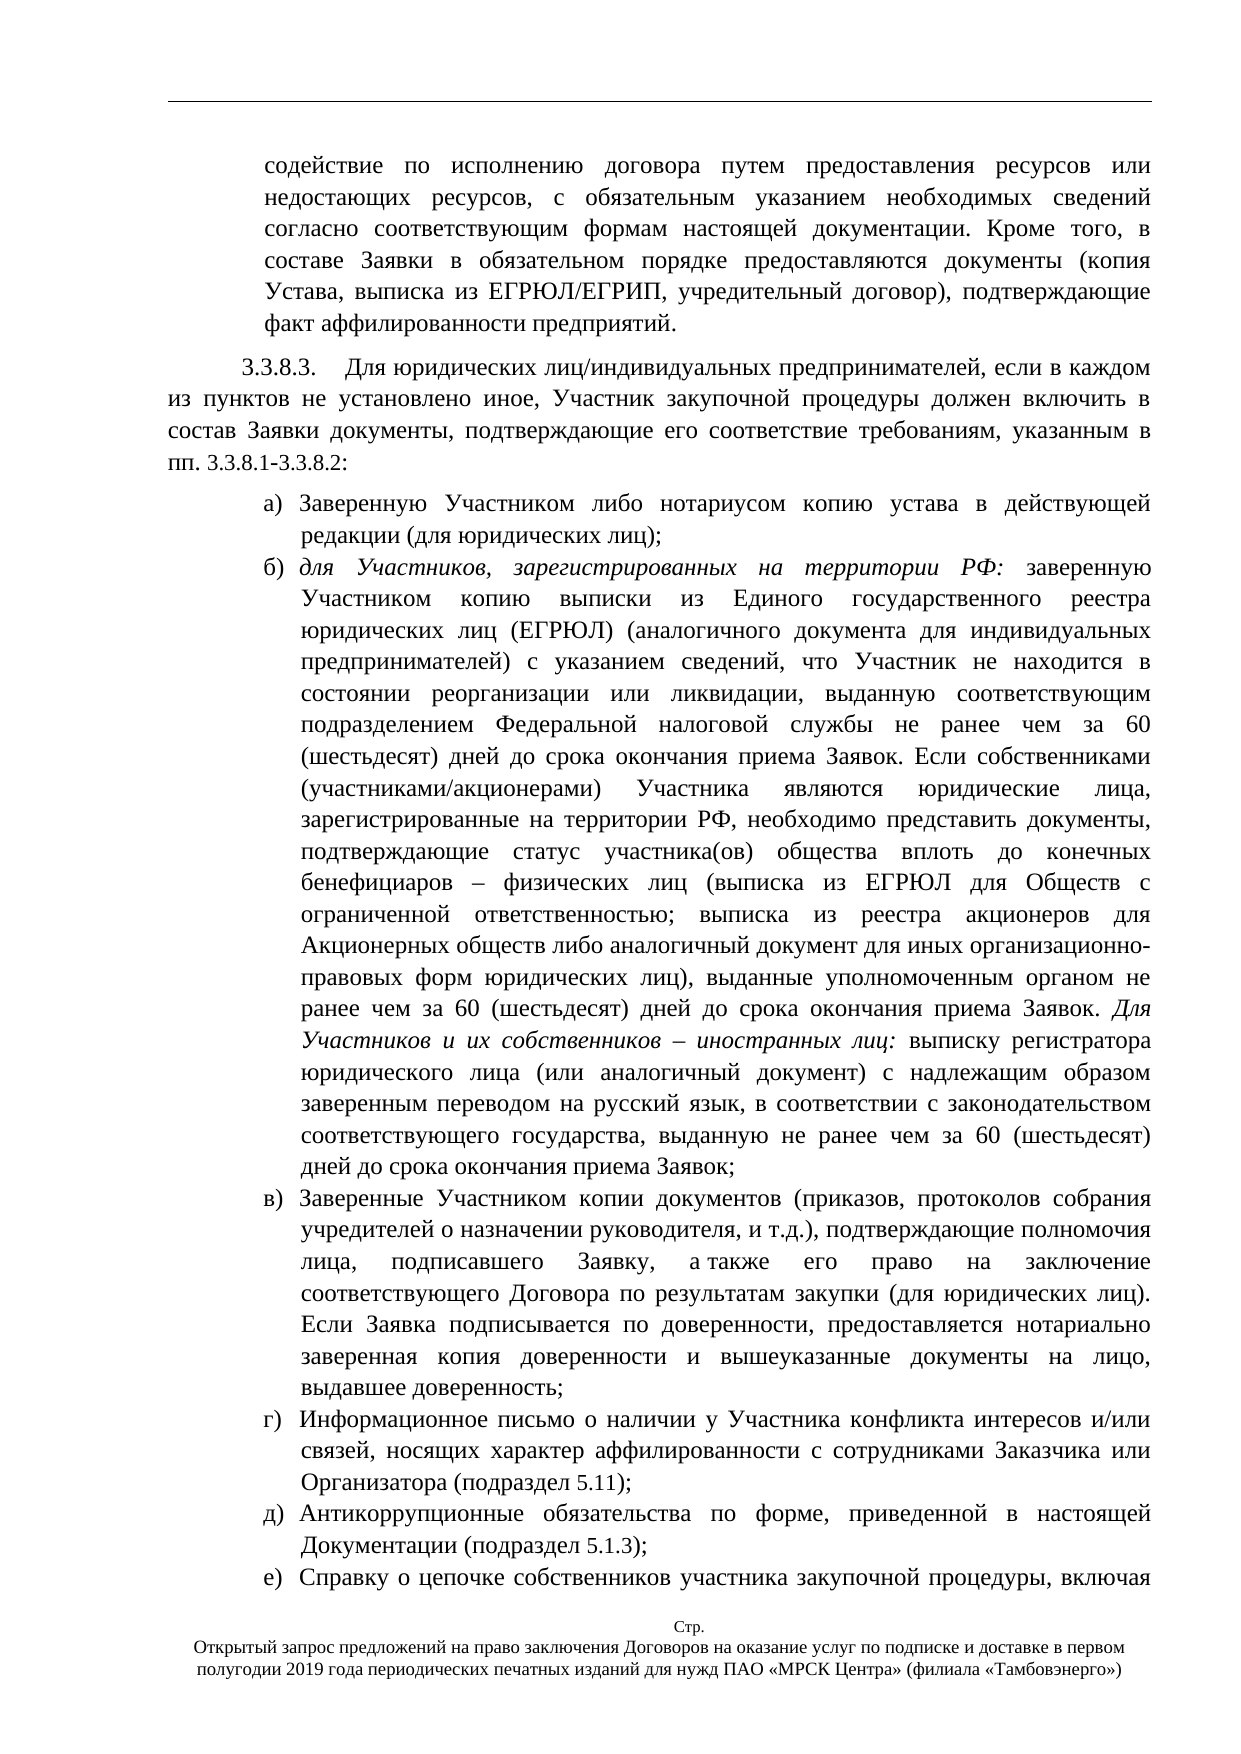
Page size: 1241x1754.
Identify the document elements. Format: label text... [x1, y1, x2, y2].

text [264, 150, 1152, 337]
list Заверенную Участником либо нотариусом копию устава в действующей редакции (для юридических лиц); [263, 488, 1152, 549]
list Для юридических лиц/индивидуальных предпринимателей, если в каждом из пунктов не установлено иное, Участник закупочной процедуры должен включить в состав Заявки документы, подтверждающие его соответствие требованиям, указанным в пп. 3.3.8.1-3.3.8.2: [168, 352, 1152, 475]
list Информационное письмо о наличии у Участника конфликта интересов и/или связей, носящих характер аффилированности с сотрудниками Заказчика или Организатора (подраздел 5.11); [263, 1404, 1152, 1496]
list для Участников, зарегистрированных на территории РФ: заверенную Участником копию выписки из Единого государственного реестра юридических лиц (ЕГРЮЛ) (аналогичного документа для индивидуальных предпринимателей) с указанием сведений, что Участник не находится в состоянии реорганизации или ликвидации, выданную соответствующим подразделением Федеральной налоговой службы не ранее чем за 60 (шестьдесят) дней до срока окончания приема Заявок. Если собственниками (участниками/акционерами) Участника являются юридические лица, зарегистрированные на территории РФ, необходимо представить документы, подтверждающие статус участника(ов) общества вплоть до конечных бенефициаров – физических лиц (выписка из ЕГРЮЛ для Обществ с ограниченной ответственностью; выписка из реестра акционеров для Акционерных обществ либо аналогичный документ для иных организационно-правовых форм юридических лиц), выданные уполномоченным органом не ранее чем за 60 (шестьдесят) дней до срока окончания приема Заявок. Для Участников и их собственников – иностранных лиц: выписку регистратора юридического лица (или аналогичный документ) с надлежащим образом заверенным переводом на русский язык, в соответствии с законодательством соответствующего государства, выданную не ранее чем за 60 (шестьдесят) дней до срока окончания приема Заявок; [263, 552, 1152, 1180]
list Антикоррупционные обязательства по форме, приведенной в настоящей Документации (подраздел 5.1.3); [263, 1498, 1152, 1559]
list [263, 1562, 1152, 1590]
list Заверенные Участником копии документов (приказов, протоколов собрания учредителей о назначении руководителя, и т.д.), подтверждающие полномочия лица, подписавшего Заявку, а также его право на заключение соответствующего Договора по результатам закупки (для юридических лиц). Если Заявка подписывается по доверенности, предоставляется нотариально заверенная копия доверенности и вышеуказанные документы на лицо, выдавшее доверенность; [263, 1183, 1152, 1401]
